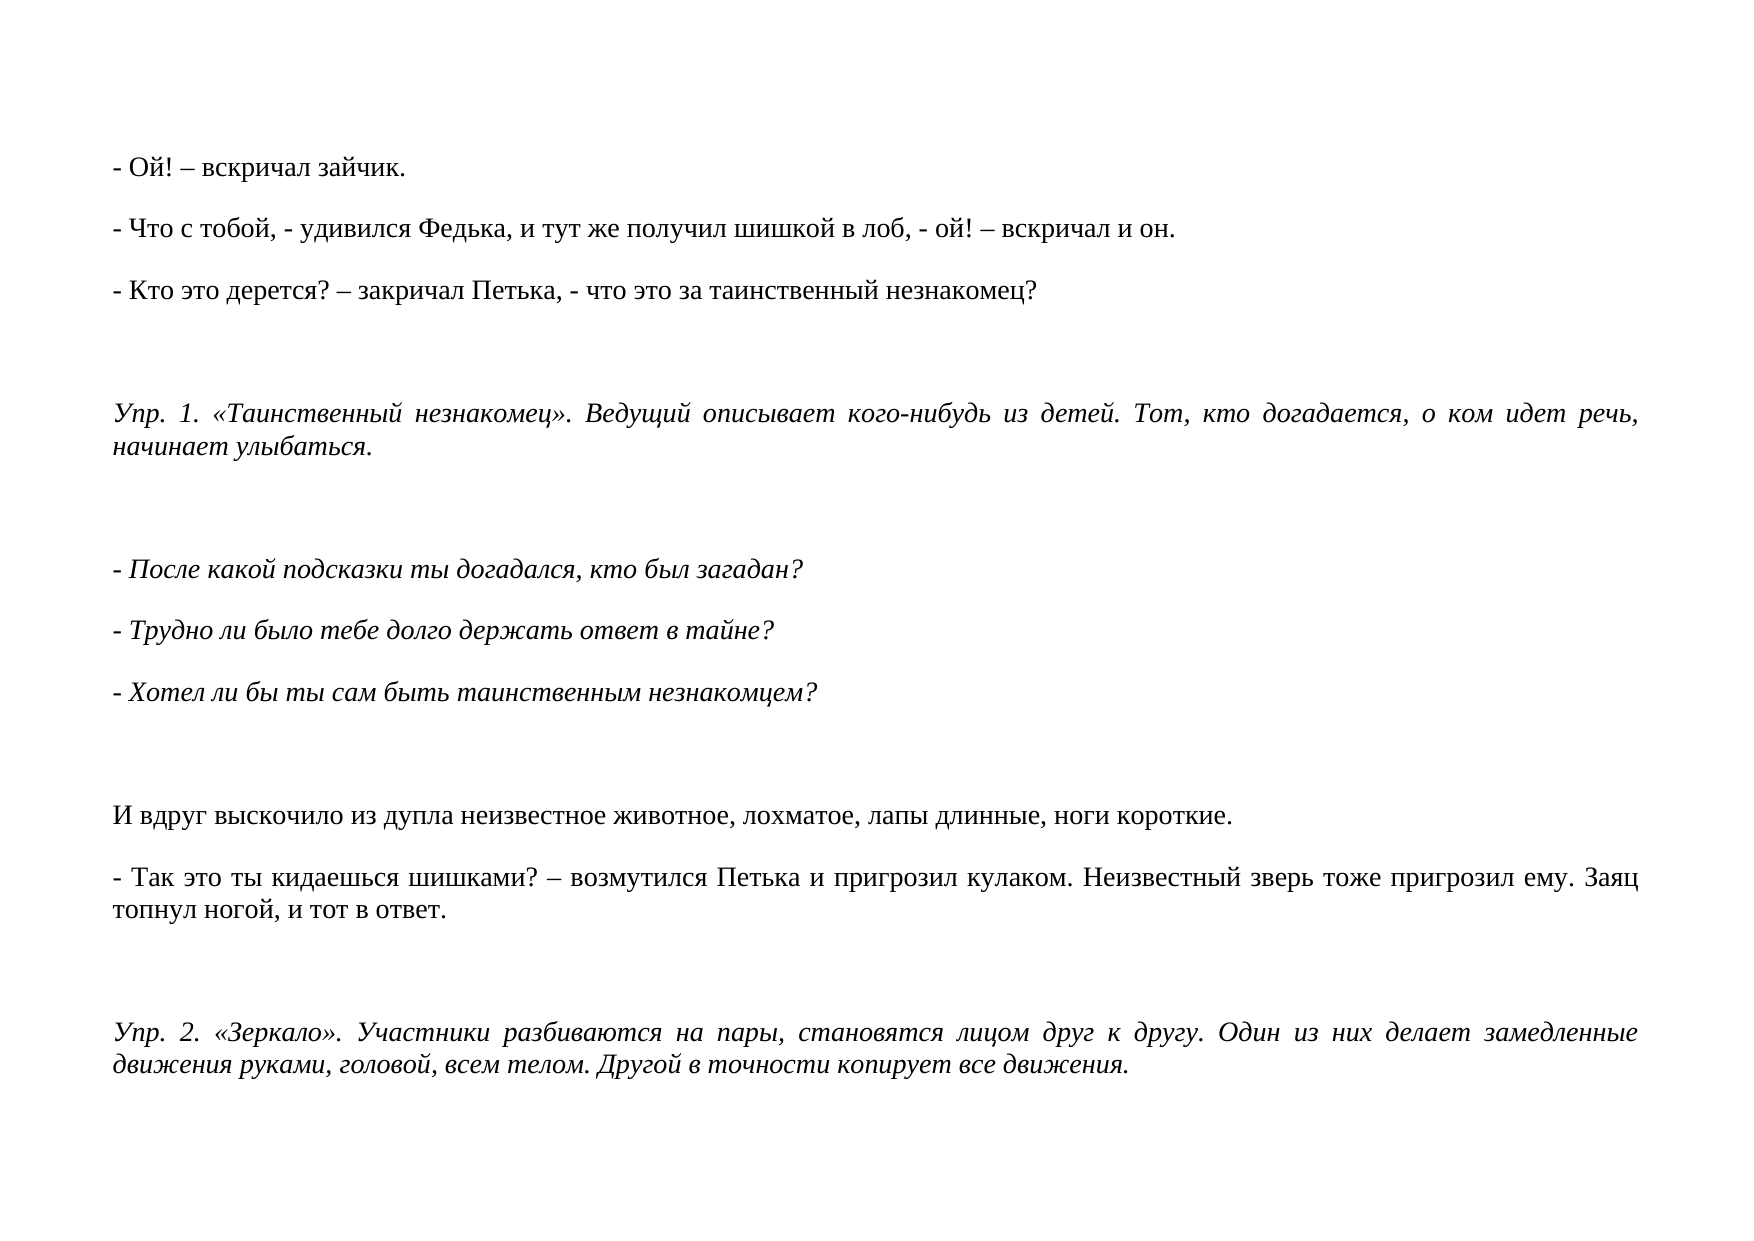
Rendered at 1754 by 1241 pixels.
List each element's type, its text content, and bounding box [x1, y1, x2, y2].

text - Кто это дерется? – закричал Петька, - что это за таинственный незнакомец? [112, 273, 1641, 306]
text Упр. 1. «Таинственный незнакомец». Ведущий описывает кого-нибудь из детей. Тот, кто догадается, о ком идет речь, начинает улыбаться. [112, 396, 1641, 461]
text - Трудно ли было тебе долго держать ответ в тайне? [112, 613, 1641, 646]
text Упр. 2. «Зеркало». Участники разбиваются на пары, становятся лицом друг к другу. Один из них делает замедленные движения руками, головой, всем телом. Другой в точности копирует все движения. [112, 1015, 1641, 1080]
text - Хотел ли бы ты сам быть таинственным незнакомцем? [112, 675, 1641, 707]
text - После какой подсказки ты догадался, кто был загадан? [112, 552, 1641, 584]
text - Что с тобой, - удивился Федька, и тут же получил шишкой в лоб, - ой! – вскричал и он. [112, 212, 1641, 244]
text - Так это ты кидаешься шишками? – возмутился Петька и пригрозил кулаком. Неизвестный зверь тоже пригрозил ему. Заяц топнул ногой, и тот в ответ. [112, 859, 1641, 924]
text И вдруг выскочило из дупла неизвестное животное, лохматое, лапы длинные, ноги короткие. [112, 798, 1641, 830]
text - Ой! – вскричал зайчик. [112, 150, 1641, 182]
